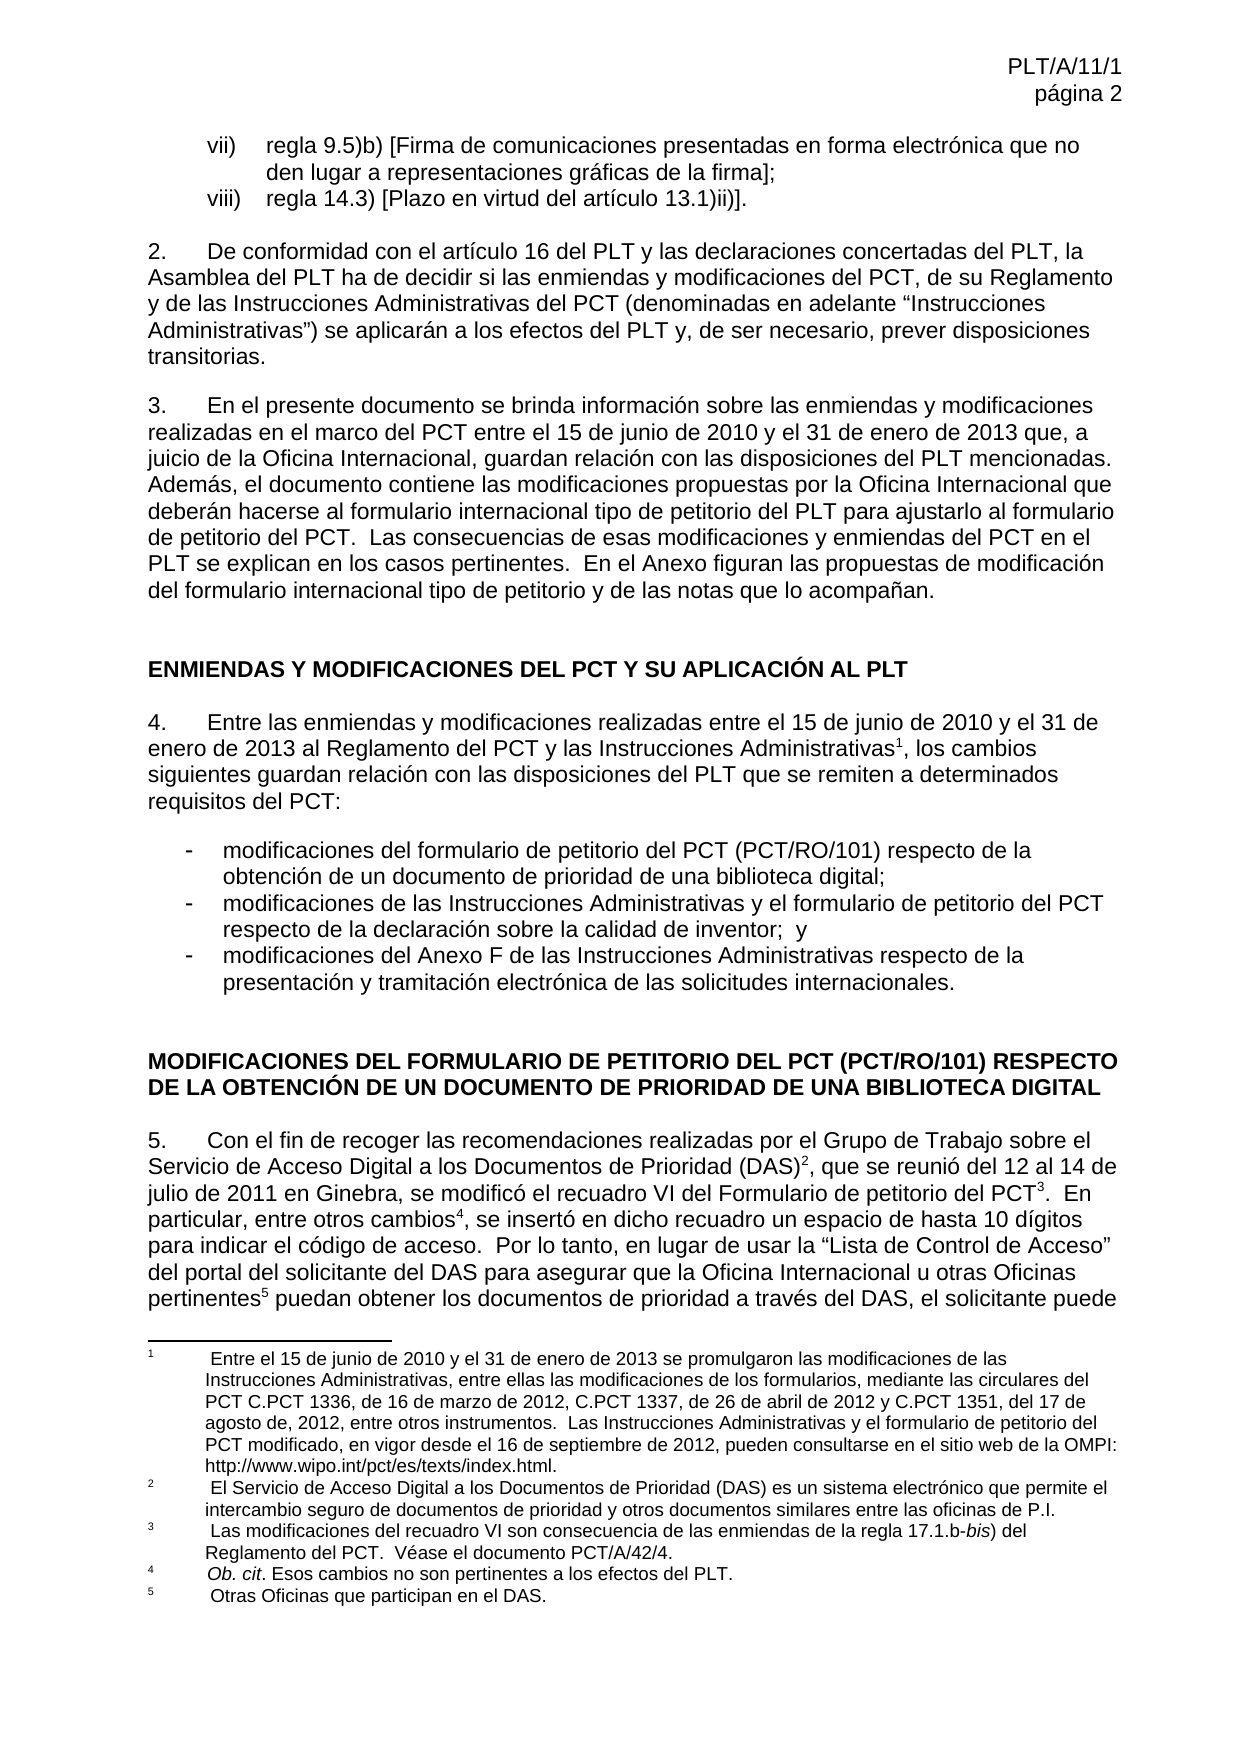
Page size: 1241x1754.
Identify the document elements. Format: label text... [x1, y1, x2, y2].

text Entre las enmiendas y modificaciones realizadas entre el 15 de junio de 2010 y el 31 de enero de 2013 al Reglamento del PCT y las Instrucciones Administrativas, los cambios siguientes guardan relación con las disposiciones del PLT que se remiten a determinados requisitos del PCT: [148, 708, 1122, 814]
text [148, 1127, 1122, 1311]
list regla 9.5)b) [Firma de comunicaciones presentadas en forma electrónica que no den lugar a representaciones gráficas de la firma]; [207, 132, 1122, 185]
subtitle MODIFICACIONES DEL FORMULARIO DE PETITORIO DEL PCT (PCT/RO/101) RESPECTO DE LA OBTENCIÓN DE UN DOCUMENTO DE PRIORIDAD DE UNA BIBLIOTECA DIGITAL [148, 1048, 1122, 1100]
text En el presente documento se brinda información sobre las enmiendas y modificaciones realizadas en el marco del PCT entre el 15 de junio de 2010 y el 31 de enero de 2013 que, a juicio de la Oficina Internacional, guardan relación con las disposiciones del PLT mencionadas. Además, el documento contiene las modificaciones propuestas por la Oficina Internacional que deberán hacerse al formulario internacional tipo de petitorio del PLT para ajustarlo al formulario de petitorio del PCT. Las consecuencias de esas modificaciones y enmiendas del PCT en el PLT se explican en los casos pertinentes. En el Anexo figuran las propuestas de modificación del formulario internacional tipo de petitorio y de las notas que lo acompañan. [148, 392, 1122, 603]
subtitle ENMIENDAS Y MODIFICACIONES DEL PCT Y SU APLICACIÓN AL PLT [148, 656, 1122, 682]
list modificaciones de las Instrucciones Administrativas y el formulario de petitorio del PCT respecto de la declaración sobre la calidad de inventor; y [185, 889, 1122, 942]
text De conformidad con el artículo 16 del PLT y las declaraciones concertadas del PLT, la Asamblea del PLT ha de decidir si las enmiendas y modificaciones del PCT, de su Reglamento y de las Instrucciones Administrativas del PCT (denominadas en adelante “Instrucciones Administrativas”) se aplicarán a los efectos del PLT y, de ser necesario, prever disposiciones transitorias. [148, 238, 1122, 369]
list modificaciones del formulario de petitorio del PCT (PCT/RO/101) respecto de la obtención de un documento de prioridad de una biblioteca digital; [185, 837, 1122, 889]
list modificaciones del Anexo F de las Instrucciones Administrativas respecto de la presentación y tramitación electrónica de las solicitudes internacionales. [185, 942, 1122, 995]
list regla 14.3) [Plazo en virtud del artículo 13.1)ii)]. [207, 185, 1122, 211]
